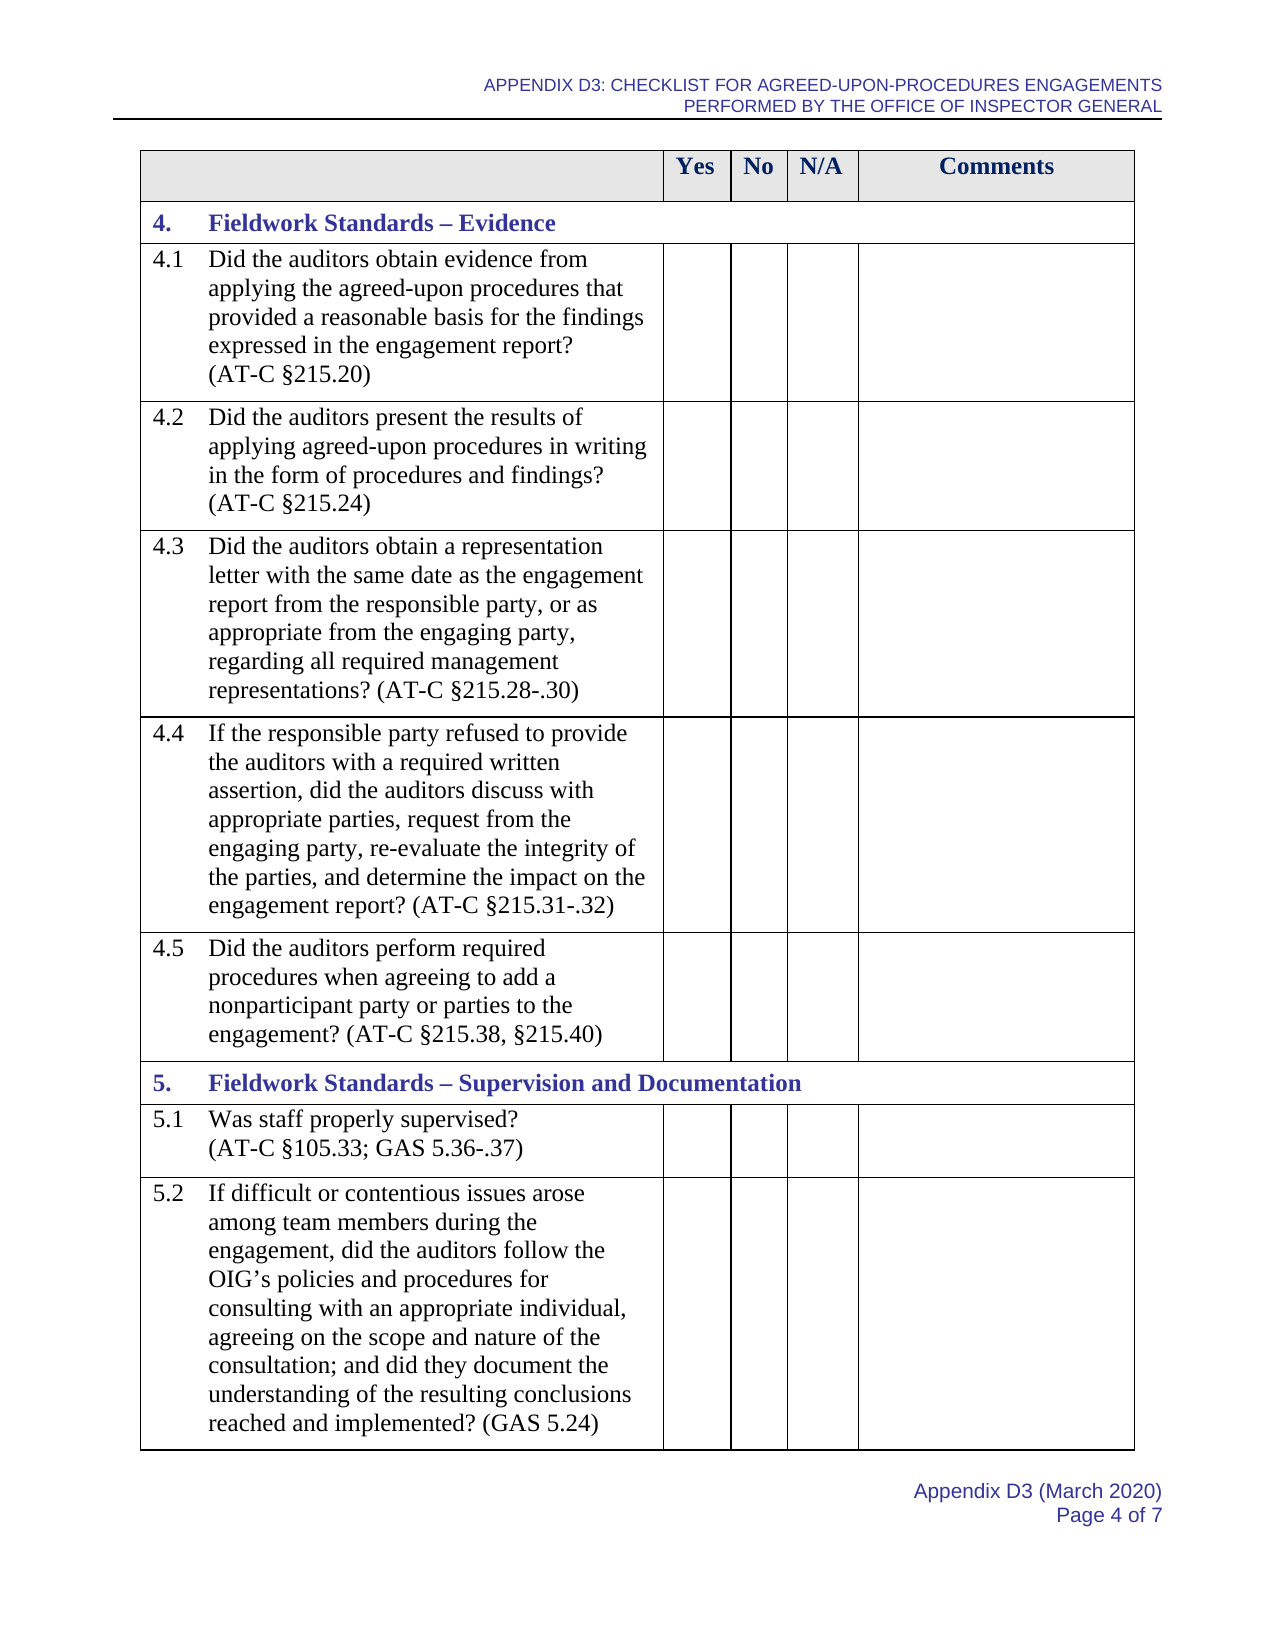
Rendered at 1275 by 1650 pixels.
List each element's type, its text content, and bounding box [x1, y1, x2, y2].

table_cell If difficult or contentious issues arose among team members during the engagement, did the auditors follow the OIG’s policies and procedures for consulting with an appropriate individual, agreeing on the scope and nature of the consultation; and did they document the understanding of the resulting conclusions reached and implemented? (GAS 5.24) [141, 1178, 663, 1449]
table_cell [788, 1105, 858, 1177]
table_header Comments [859, 151, 1134, 201]
table_cell Did the auditors obtain a representation letter with the same date as the engagement report from the responsible party, or as appropriate from the engaging party, regarding all required management representations? (AT-C §215.28-.30) [141, 531, 663, 716]
table_cell [732, 402, 787, 530]
table_header No [732, 151, 787, 201]
table_cell [788, 718, 858, 932]
table_cell [732, 933, 787, 1061]
table_cell [788, 933, 858, 1061]
table_cell [664, 933, 730, 1061]
table_cell [664, 1105, 730, 1177]
table_cell [732, 244, 787, 401]
table_cell [859, 402, 1134, 530]
table_cell [664, 718, 730, 932]
table_cell [664, 402, 730, 530]
table_cell [859, 718, 1134, 932]
table_cell Did the auditors obtain evidence from applying the agreed-upon procedures that provided a reasonable basis for the findings expressed in the engagement report? (AT-C §215.20) [141, 244, 663, 401]
table_cell [732, 718, 787, 932]
table_cell If the responsible party refused to provide the auditors with a required written assertion, did the auditors discuss with appropriate parties, request from the engaging party, re-evaluate the integrity of the parties, and determine the impact on the engagement report? (AT-C §215.31-.32) [141, 718, 663, 932]
table_cell [859, 531, 1134, 716]
table_cell [788, 1178, 858, 1449]
table_cell 4. Fieldwork Standards – Evidence [141, 202, 1134, 243]
table_cell [664, 531, 730, 716]
table_cell [664, 1178, 730, 1449]
table_cell 5. Fieldwork Standards – Supervision and Documentation [141, 1062, 1134, 1103]
table_cell Was staff properly supervised? (AT-C §105.33; GAS 5.36-.37) [141, 1105, 663, 1177]
table_cell [859, 933, 1134, 1061]
table_cell [788, 531, 858, 716]
table_cell [859, 244, 1134, 401]
table_header Yes [664, 151, 730, 201]
table_cell [859, 1178, 1134, 1449]
table_cell [859, 1105, 1134, 1177]
table_cell [732, 1105, 787, 1177]
table_cell [788, 402, 858, 530]
table_header N/A [788, 151, 858, 201]
table_header [141, 151, 663, 201]
table_cell Did the auditors perform required procedures when agreeing to add a nonparticipant party or parties to the engagement? (AT-C §215.38, §215.40) [141, 933, 663, 1061]
table_cell [732, 531, 787, 716]
table_cell [788, 244, 858, 401]
table_cell [732, 1178, 787, 1449]
table_cell Did the auditors present the results of applying agreed-upon procedures in writing in the form of procedures and findings? (AT-C §215.24) [141, 402, 663, 530]
table_cell [664, 244, 730, 401]
